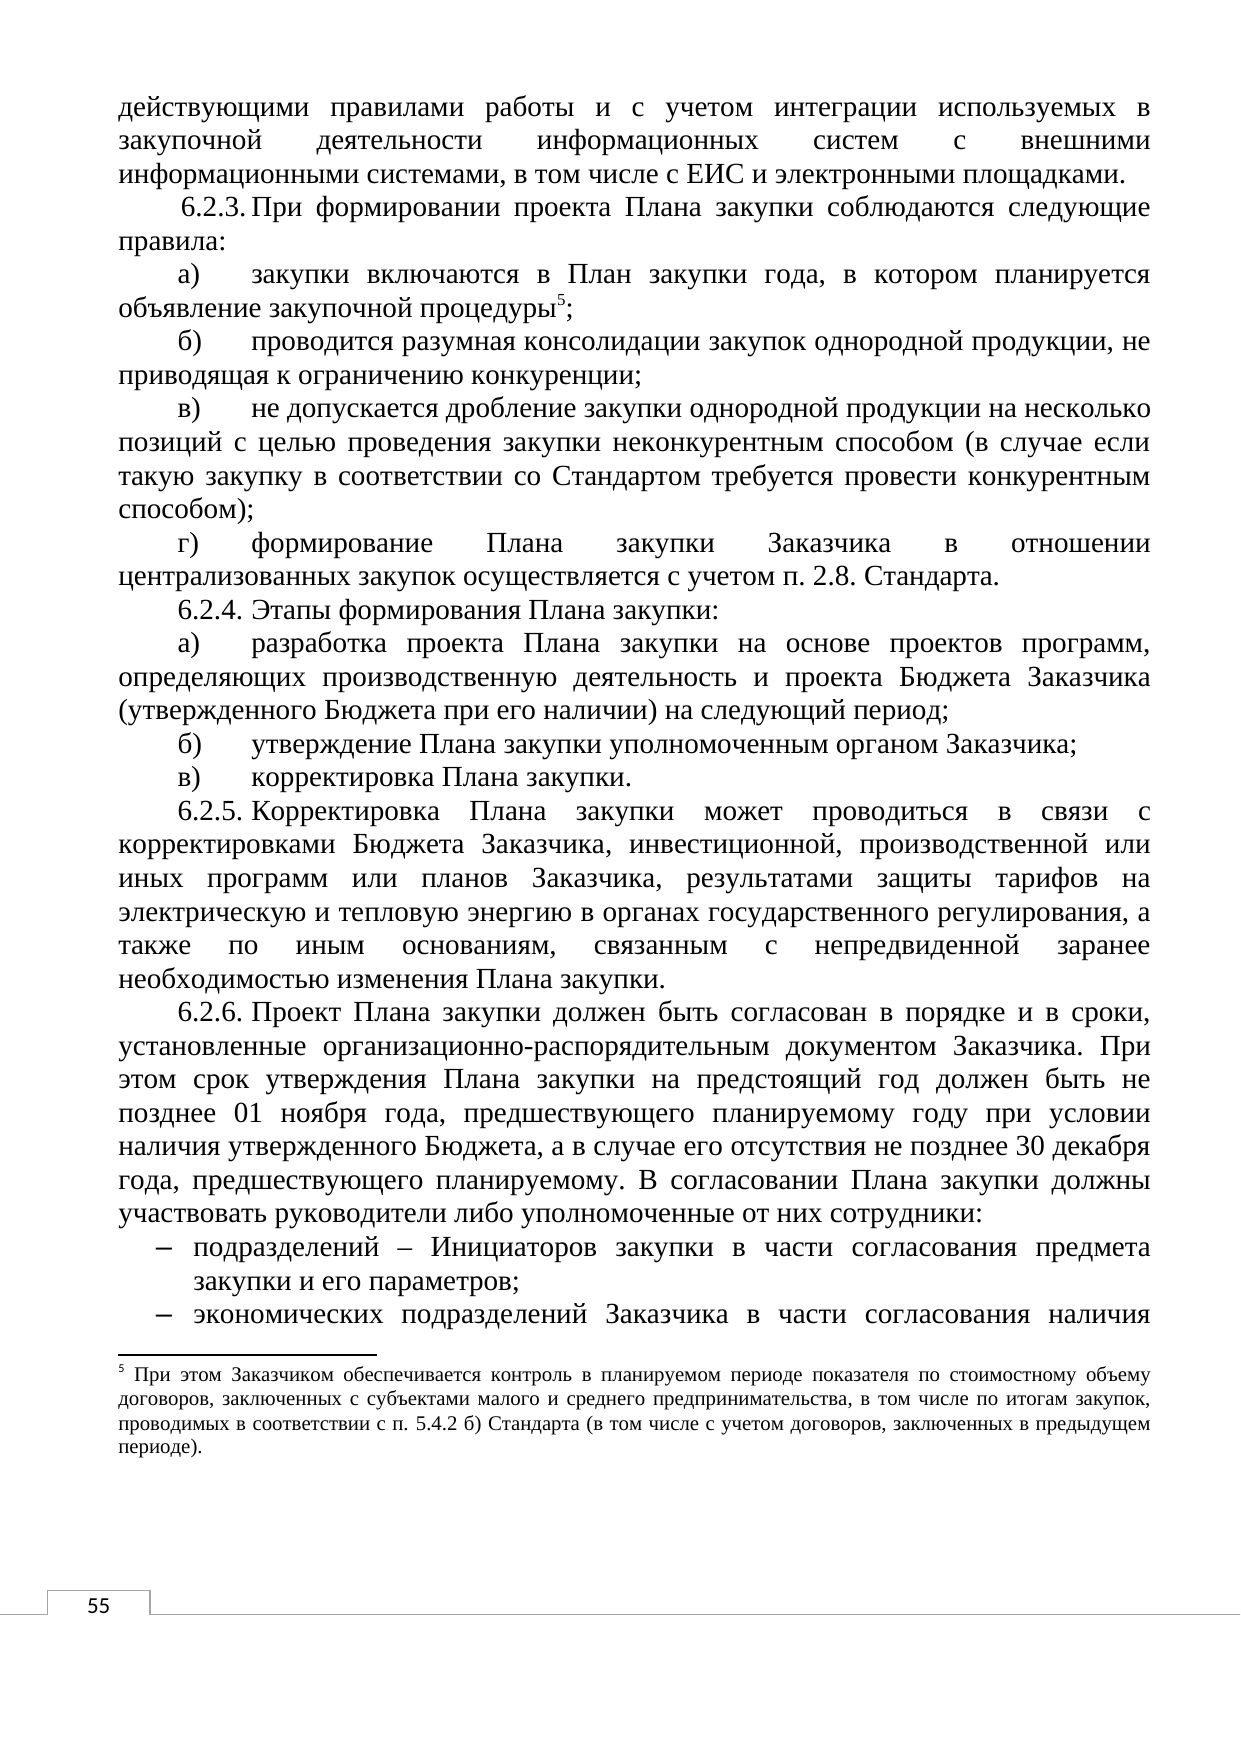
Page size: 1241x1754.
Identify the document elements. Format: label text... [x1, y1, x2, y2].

list утверждение Плана закупки уполномоченным органом Заказчика; [118, 726, 1152, 759]
list Корректировка Плана закупки может проводиться в связи с корректировками Бюджета Заказчика, инвестиционной, производственной или иных программ или планов Заказчика, результатами защиты тарифов на электрическую и тепловую энергию в органах государственного регулирования, а также по иным основаниям, связанным с непредвиденной заранее необходимостью изменения Плана закупки. [118, 793, 1152, 994]
list При формировании проекта Плана закупки соблюдаются следующие правила: [118, 189, 1152, 256]
list Этапы формирования Плана закупки: [118, 592, 1152, 625]
list Проект Плана закупки должен быть согласован в порядке и в сроки, установленные организационно-распорядительным документом Заказчика. При этом срок утверждения Плана закупки на предстоящий год должен быть не позднее 01 ноября года, предшествующего планируемому году при условии наличия утвержденного Бюджета, а в случае его отсутствия не позднее 30 декабря года, предшествующего планируемому. В согласовании Плана закупки должны участвовать руководители либо уполномоченные от них сотрудники: [118, 994, 1152, 1229]
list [156, 1296, 1152, 1330]
list корректировка Плана закупки. [118, 759, 1152, 793]
list проводится разумная консолидации закупок однородной продукции, не приводящая к ограничению конкуренции; [118, 323, 1152, 391]
list не допускается дробление закупки однородной продукции на несколько позиций с целью проведения закупки неконкурентным способом (в случае если такую закупку в соответствии со Стандартом требуется провести конкурентным способом); [118, 391, 1152, 525]
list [118, 89, 1152, 189]
list формирование Плана закупки Заказчика в отношении централизованных закупок осуществляется с учетом п. 2.8. Стандарта. [118, 525, 1152, 592]
list разработка проекта Плана закупки на основе проектов программ, определяющих производственную деятельность и проекта Бюджета Заказчика (утвержденного Бюджета при его наличии) на следующий период; [118, 625, 1152, 726]
list подразделений – Инициаторов закупки в части согласования предмета закупки и его параметров; [156, 1229, 1152, 1296]
list закупки включаются в План закупки года, в котором планируется объявление закупочной процедуры; [118, 256, 1152, 323]
